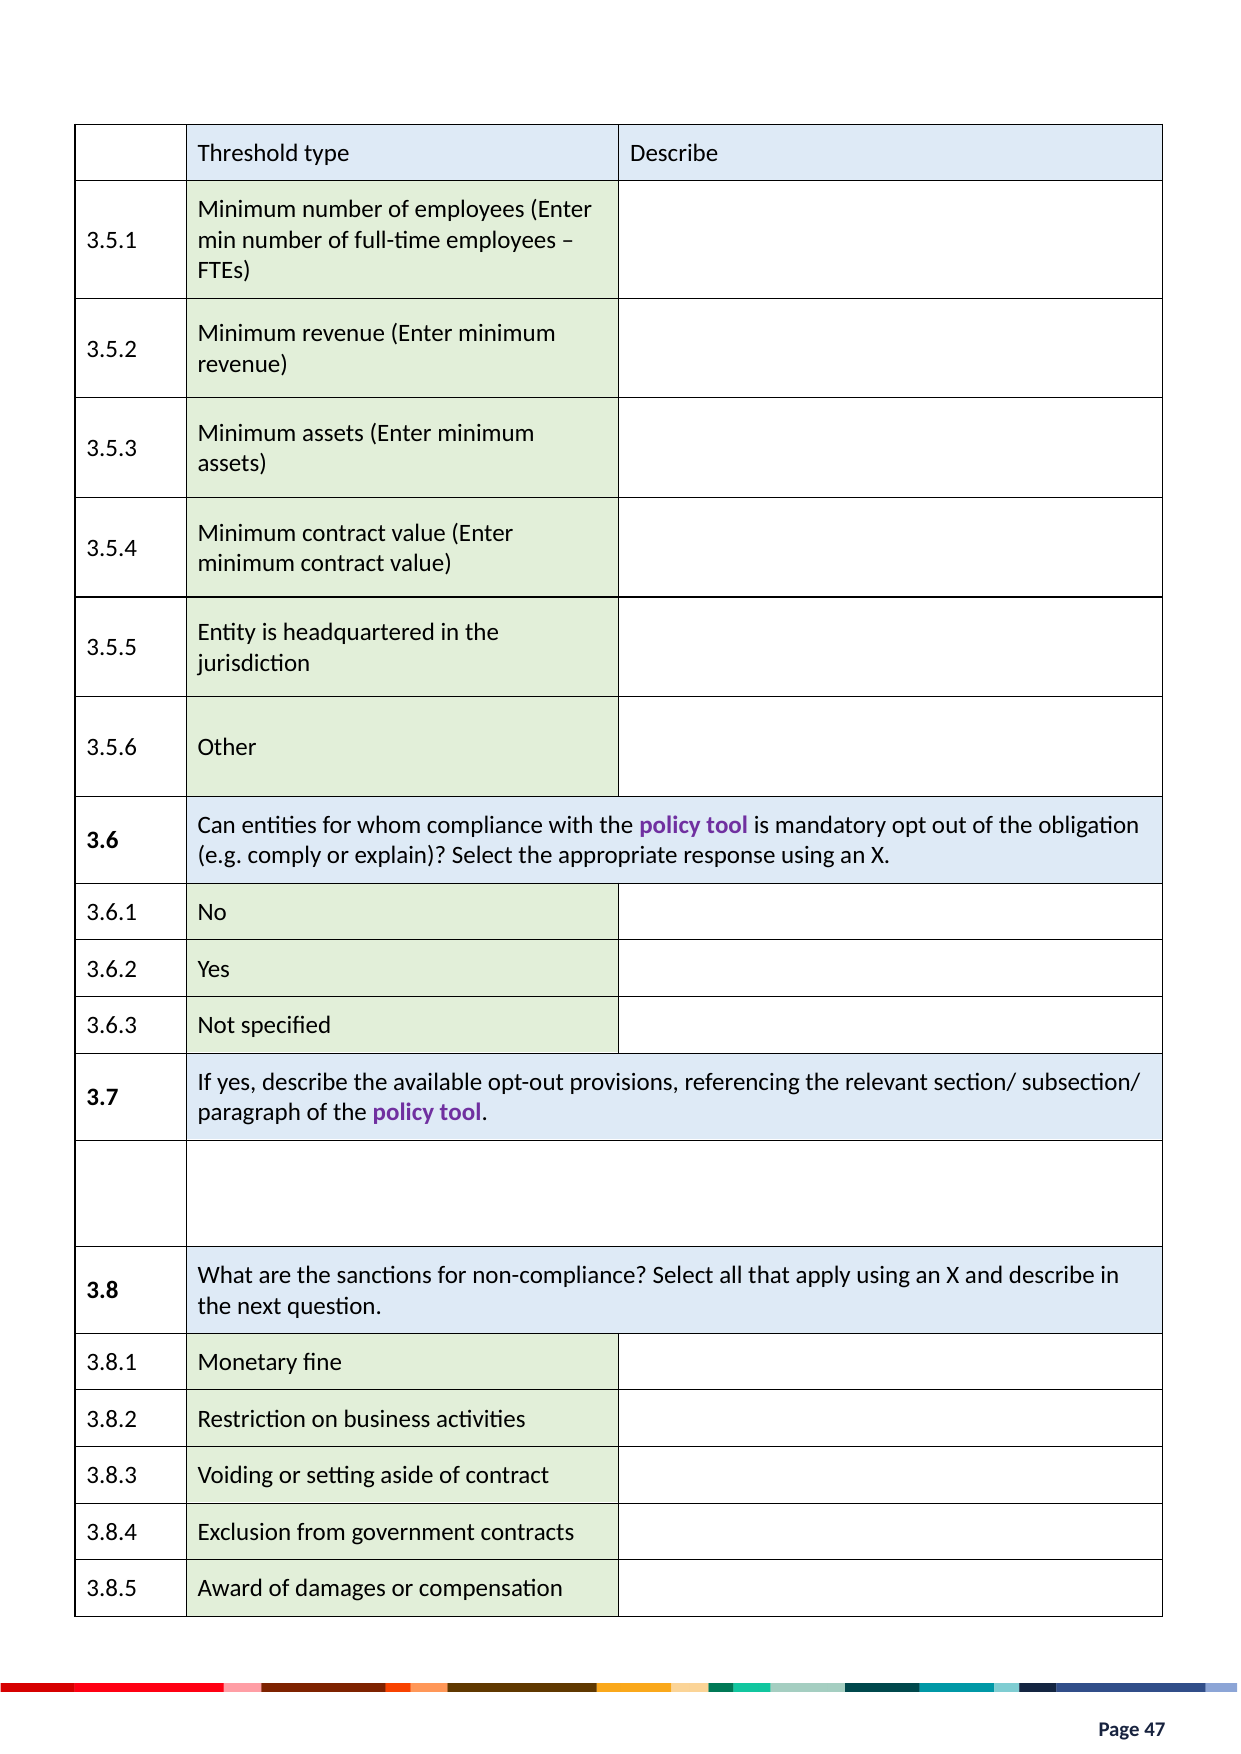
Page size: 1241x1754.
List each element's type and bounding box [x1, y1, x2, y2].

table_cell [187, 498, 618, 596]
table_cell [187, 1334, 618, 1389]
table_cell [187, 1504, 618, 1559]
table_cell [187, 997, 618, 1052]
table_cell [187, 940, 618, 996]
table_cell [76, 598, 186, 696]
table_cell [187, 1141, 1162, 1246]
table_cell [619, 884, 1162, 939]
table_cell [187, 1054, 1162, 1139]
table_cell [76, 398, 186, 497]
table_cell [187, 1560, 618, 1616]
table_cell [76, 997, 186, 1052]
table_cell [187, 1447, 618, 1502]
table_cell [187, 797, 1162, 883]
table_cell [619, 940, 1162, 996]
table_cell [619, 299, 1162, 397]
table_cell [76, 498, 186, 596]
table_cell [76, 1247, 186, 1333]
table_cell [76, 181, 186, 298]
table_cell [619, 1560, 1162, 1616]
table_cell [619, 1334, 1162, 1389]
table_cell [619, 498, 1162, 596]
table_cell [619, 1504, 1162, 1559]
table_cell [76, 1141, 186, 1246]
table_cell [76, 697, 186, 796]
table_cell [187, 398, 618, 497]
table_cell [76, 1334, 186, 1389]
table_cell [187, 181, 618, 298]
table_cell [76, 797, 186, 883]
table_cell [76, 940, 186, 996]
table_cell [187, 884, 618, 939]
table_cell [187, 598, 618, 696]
picture [0, 1683, 1236, 1692]
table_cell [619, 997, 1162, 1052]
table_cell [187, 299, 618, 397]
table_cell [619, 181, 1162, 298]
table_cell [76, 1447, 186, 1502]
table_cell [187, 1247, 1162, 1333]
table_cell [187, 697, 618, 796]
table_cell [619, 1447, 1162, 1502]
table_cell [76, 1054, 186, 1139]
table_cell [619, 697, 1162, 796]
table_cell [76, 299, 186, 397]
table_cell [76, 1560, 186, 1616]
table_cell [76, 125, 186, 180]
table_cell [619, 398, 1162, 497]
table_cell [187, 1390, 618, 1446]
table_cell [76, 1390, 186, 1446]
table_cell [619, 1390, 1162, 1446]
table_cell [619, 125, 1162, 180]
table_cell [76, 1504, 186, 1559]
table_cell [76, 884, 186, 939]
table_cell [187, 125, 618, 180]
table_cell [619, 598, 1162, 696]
